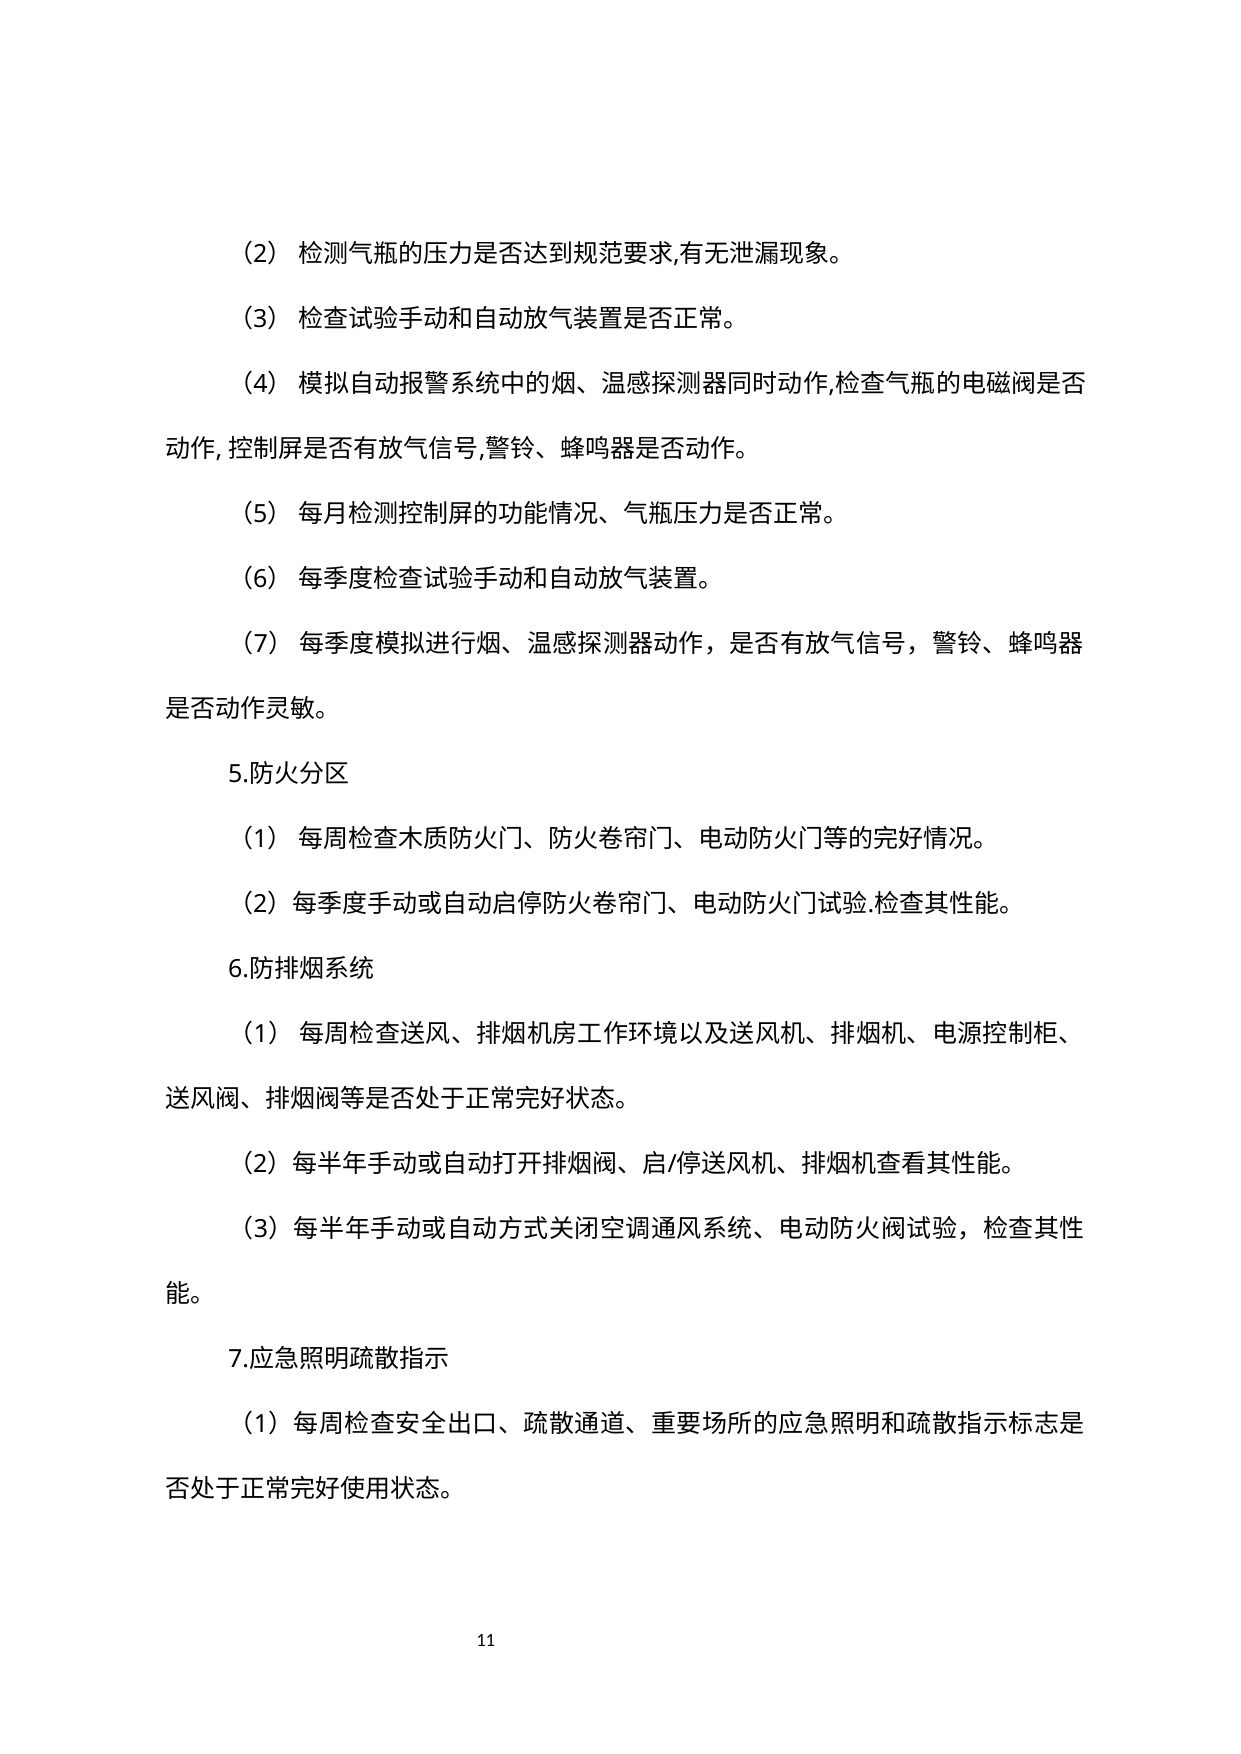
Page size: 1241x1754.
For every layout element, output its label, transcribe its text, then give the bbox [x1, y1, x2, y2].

text （3）每半年手动或自动方式关闭空调通风系统、电动防火阀试验，检查其性能。 [165, 1194, 1087, 1324]
text （3） 检查试验手动和自动放气装置是否正常。 [165, 284, 1087, 349]
text （6） 每季度检查试验手动和自动放气装置。 [165, 544, 1087, 609]
text （4） 模拟自动报警系统中的烟、温感探测器同时动作,检查气瓶的电磁阀是否动作, 控制屏是否有放气信号,警铃、蜂鸣器是否动作。 [165, 349, 1087, 479]
text （2）每季度手动或自动启停防火卷帘门、电动防火门试验.检查其性能。 [165, 869, 1087, 934]
text 7.应急照明疏散指示 [165, 1324, 1087, 1389]
text （7） 每季度模拟进行烟、温感探测器动作，是否有放气信号，警铃、蜂鸣器是否动作灵敏。 [165, 609, 1087, 739]
text （1） 每周检查送风、排烟机房工作环境以及送风机、排烟机、电源控制柜、送风阀、排烟阀等是否处于正常完好状态。 [165, 999, 1087, 1129]
text （2） 检测气瓶的压力是否达到规范要求,有无泄漏现象。 [165, 219, 1087, 284]
text （5） 每月检测控制屏的功能情况、气瓶压力是否正常。 [165, 479, 1087, 544]
text 5.防火分区 [165, 739, 1087, 804]
text 6.防排烟系统 [165, 934, 1087, 999]
text （1） 每周检查木质防火门、防火卷帘门、电动防火门等的完好情况。 [165, 804, 1087, 869]
text （1）每周检查安全出口、疏散通道、重要场所的应急照明和疏散指示标志是否处于正常完好使用状态。 [165, 1389, 1087, 1519]
text （2）每半年手动或自动打开排烟阀、启/停送风机、排烟机查看其性能。 [165, 1129, 1087, 1194]
